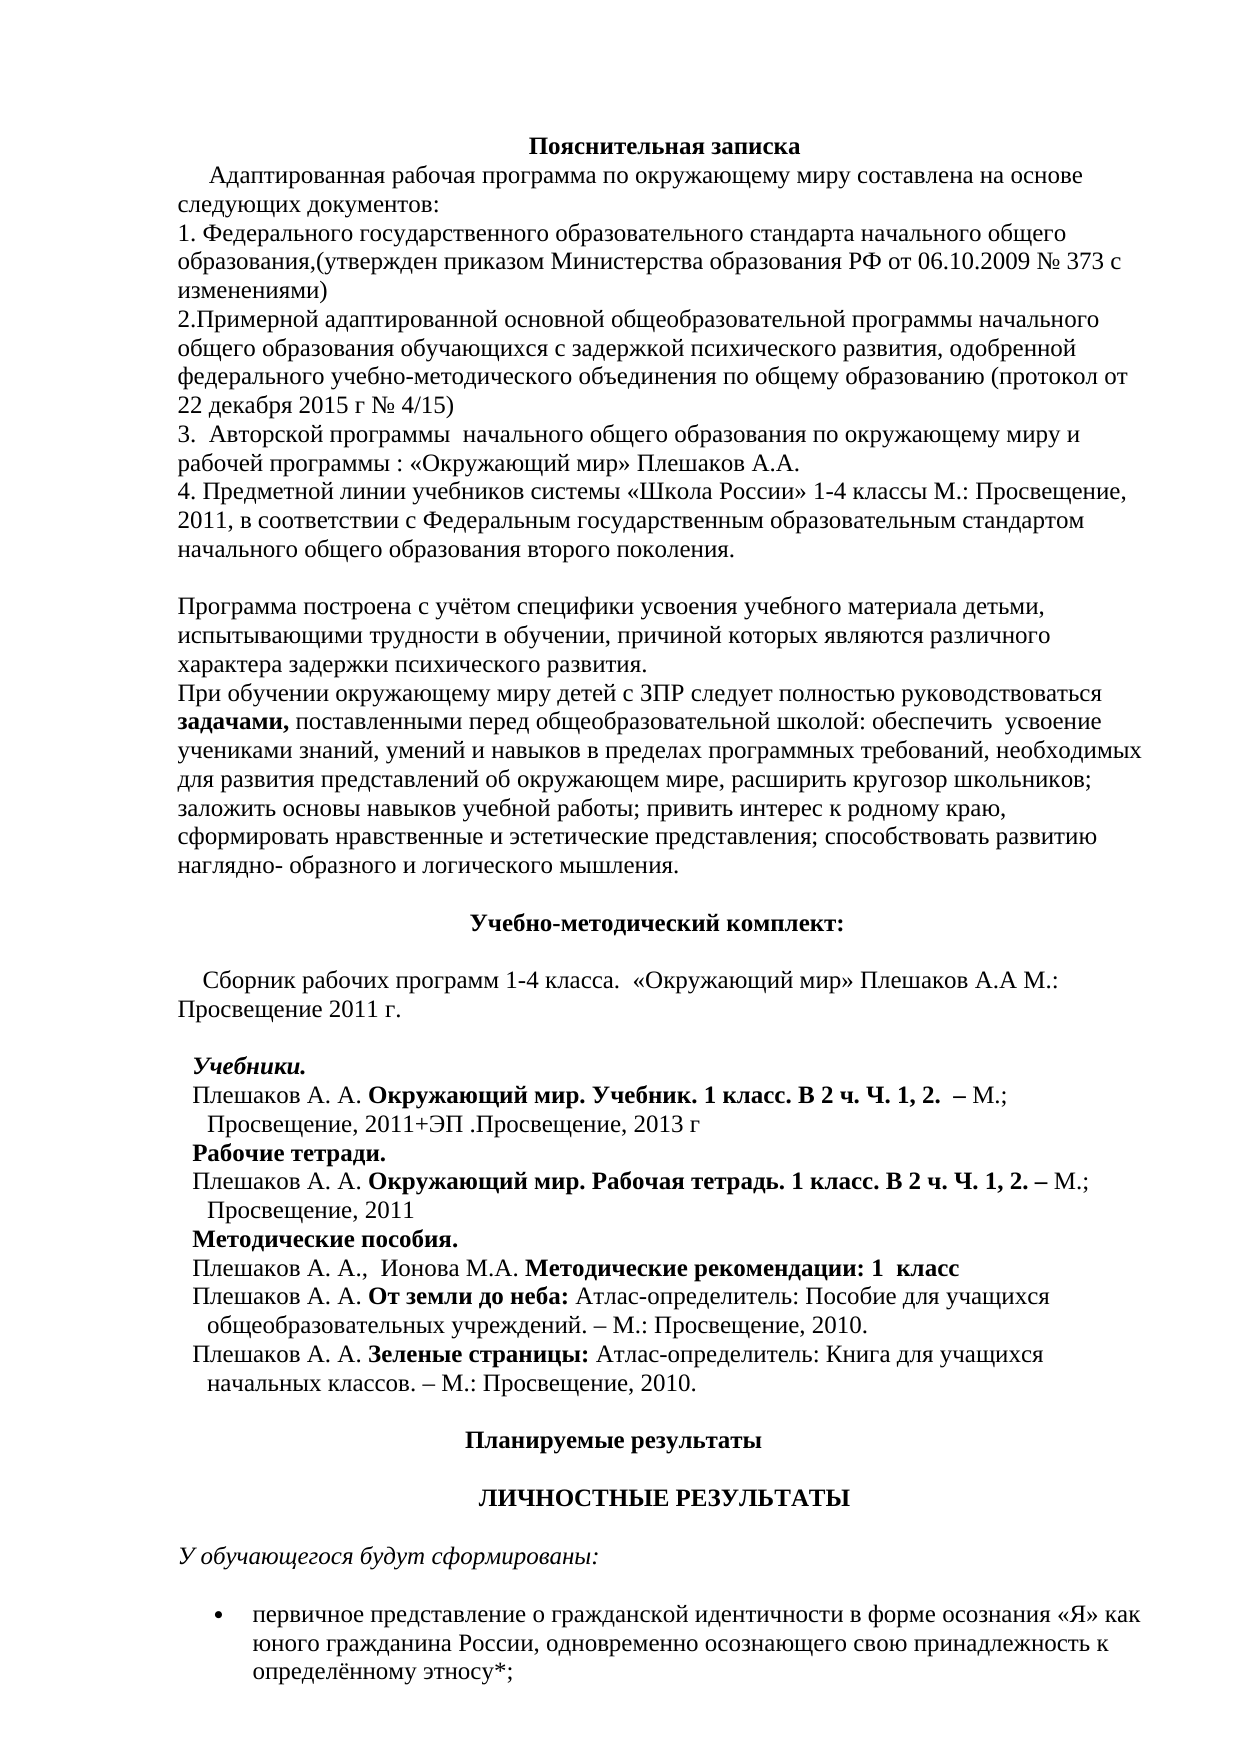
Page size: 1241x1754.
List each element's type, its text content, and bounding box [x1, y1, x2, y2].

text При обучении окружающему миру детей с ЗПР следует полностью руководствоваться задачами, поставленными перед общеобразовательной школой: обеспечить усвоение учениками знаний, умений и навыков в пределах программных требований, необходимых для развития представлений об окружающем мире, расширить кругозор школьников; заложить основы навыков учебной работы; привить интерес к родному краю, сформировать нравственные и эстетические представления; способствовать развитию наглядно- образного и логического мышления. [177, 678, 1152, 879]
text Учебники. [192, 1051, 1152, 1080]
text Плешаков А. А. Зеленые страницы: Атлас-определитель: Книга для учащихся начальных классов. – М.: Просвещение, 2010. [192, 1339, 1152, 1396]
text 1. Федерального государственного образовательного стандарта начального общего образования,(утвержден приказом Министерства образования РФ от 06.10.2009 № 373 с изменениями) [177, 218, 1152, 304]
list первичное представление о гражданской идентичности в форме осознания «Я» как юного гражданина России, одновременно осознающего свою принадлежность к определённому этносу*; [215, 1599, 1152, 1685]
text Пояснительная записка [177, 131, 1152, 160]
text Рабочие тетради. [192, 1138, 1152, 1166]
text Методические пособия. [192, 1224, 1152, 1253]
text Планируемые результаты [177, 1425, 1152, 1454]
text Адаптированная рабочая программа по окружающему миру составлена на основе следующих документов: [177, 160, 1152, 218]
text 3. Авторской программы начального общего образования по окружающему миру и рабочей программы : «Окружающий мир» Плешаков А.А. [177, 419, 1152, 476]
text Плешаков А. А. От земли до неба: Атлас-определитель: Пособие для учащихся общеобразовательных учреждений. – М.: Просвещение, 2010. [192, 1281, 1152, 1339]
text 2.Примерной адаптированной основной общеобразовательной программы начального общего образования обучающихся с задержкой психического развития, одобренной федерального учебно-методического объединения по общему образованию (протокол от 22 декабря 2015 г № 4/15) [177, 304, 1152, 419]
text Плешаков А. А. Окружающий мир. Учебник. 1 класс. В 2 ч. Ч. 1, 2. – М.; Просвещение, 2011+ЭП .Просвещение, 2013 г [192, 1080, 1152, 1138]
text Плешаков А. А. Окружающий мир. Рабочая тетрадь. 1 класс. В 2 ч. Ч. 1, 2. – М.; Просвещение, 2011 [192, 1166, 1152, 1224]
text ЛИЧНОСТНЫЕ РЕЗУЛЬТАТЫ [177, 1483, 1152, 1512]
text У обучающегося будут сформированы: [177, 1541, 1152, 1570]
text Учебно-методический комплект: [162, 908, 1152, 936]
text 4. Предметной линии учебников системы «Школа России» 1-4 классы М.: Просвещение, 2011, в соответствии с Федеральным государственным образовательным стандартом начального общего образования второго поколения. [177, 476, 1152, 563]
text Плешаков А. А., Ионова М.А. Методические рекомендации: 1 класс [192, 1253, 1152, 1281]
text Сборник рабочих программ 1-4 класса. «Окружающий мир» Плешаков А.А М.: Просвещение . [177, 965, 1152, 1023]
text Программа построена с учётом специфики усвоения учебного материала детьми, испытывающими трудности в обучении, причиной которых являются различного характера задержки психического развития. [177, 591, 1152, 678]
